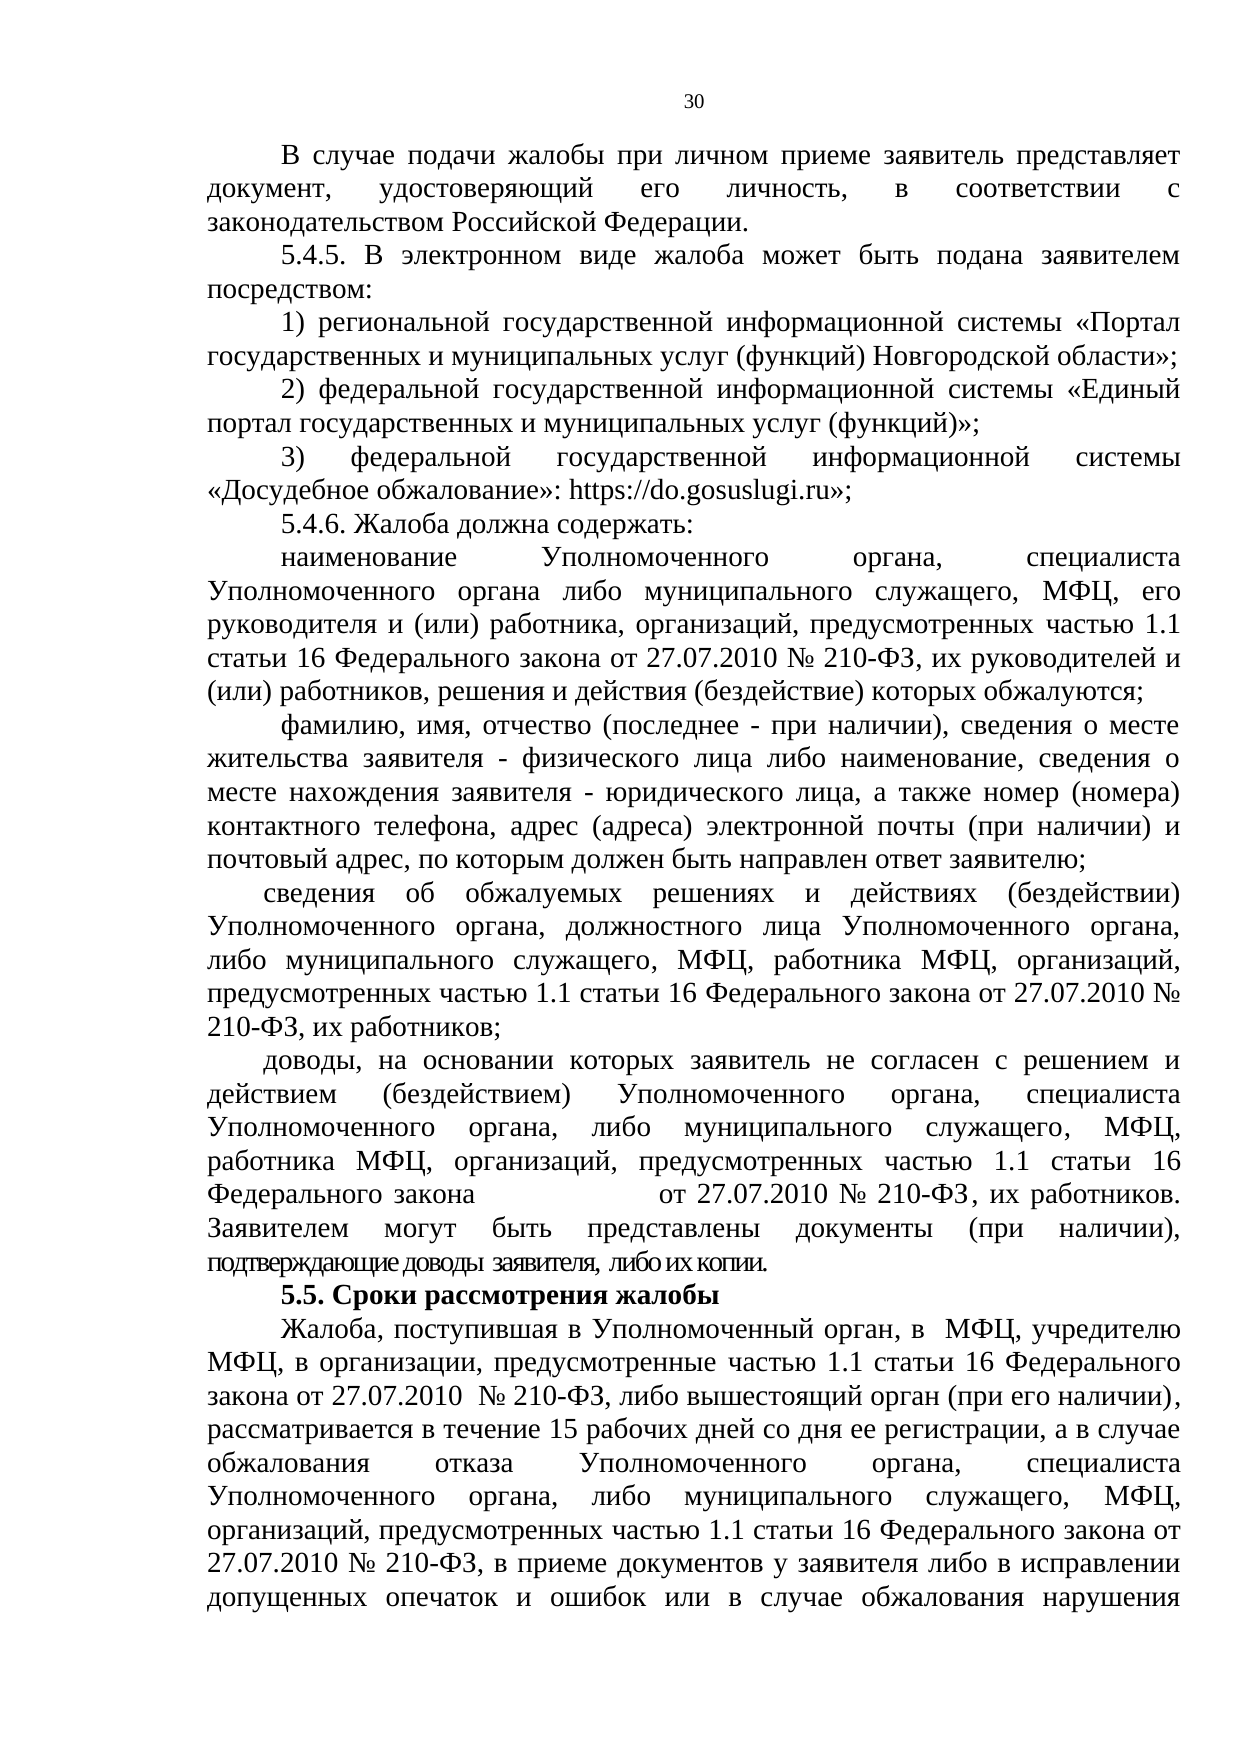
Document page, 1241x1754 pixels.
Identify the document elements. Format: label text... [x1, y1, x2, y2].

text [207, 1311, 1181, 1613]
text 3) федеральной государственной информационной системы «Досудебное обжалование»: https://do.gosuslugi.ru»; [207, 439, 1181, 506]
text В случае подачи жалобы при личном приеме заявитель представляет документ, удостоверяющий его личность, в соответствии с законодательством Российской Федерации. [207, 137, 1181, 237]
text сведения об обжалуемых решениях и действиях (бездействии) Уполномоченного органа, должностного лица Уполномоченного органа, либо муниципального служащего, МФЦ, работника МФЦ, организаций, предусмотренных частью 1.1 статьи 16 Федерального закона от 27.07.2010 № 210-ФЗ, их работников; [207, 875, 1181, 1042]
text 2) федеральной государственной информационной системы «Единый портал государственных и муниципальных услуг (функций)»; [207, 372, 1181, 439]
text доводы, на основании которых заявитель не согласен с решением и действием (бездействием) Уполномоченного органа, специалиста Уполномоченного органа, либо муниципального служащего, МФЦ, работника МФЦ, организаций, предусмотренных частью 1.1 статьи 16 Федерального закона от 27.07.2010 № 210-ФЗ, их работников. Заявителем могут быть представлены документы (при наличии), подтверждающие доводы заявителя, либо их копии. [207, 1042, 1181, 1277]
text 5.4.6. Жалоба должна содержать: [207, 506, 1181, 539]
text 5.4.5. В электронном виде жалоба может быть подана заявителем посредством: [207, 237, 1181, 304]
text 1) региональной государственной информационной системы «Портал государственных и муниципальных услуг (функций) Новгородской области»; [207, 304, 1181, 372]
text наименование Уполномоченного органа, специалиста Уполномоченного органа либо муниципального служащего, МФЦ, его руководителя и (или) работника, организаций, предусмотренных частью 1.1 статьи 16 Федерального закона от 27.07.2010 № 210-ФЗ, их руководителей и (или) работников, решения и действия (бездействие) которых обжалуются; [207, 539, 1181, 707]
text фамилию, имя, отчество (последнее - при наличии), сведения о месте жительства заявителя - физического лица либо наименование, сведения о месте нахождения заявителя - юридического лица, а также номер (номера) контактного телефона, адрес (адреса) электронной почты (при наличии) и почтовый адрес, по которым должен быть направлен ответ заявителю; [207, 707, 1181, 875]
text 5.5. Сроки рассмотрения жалобы [207, 1277, 1181, 1311]
